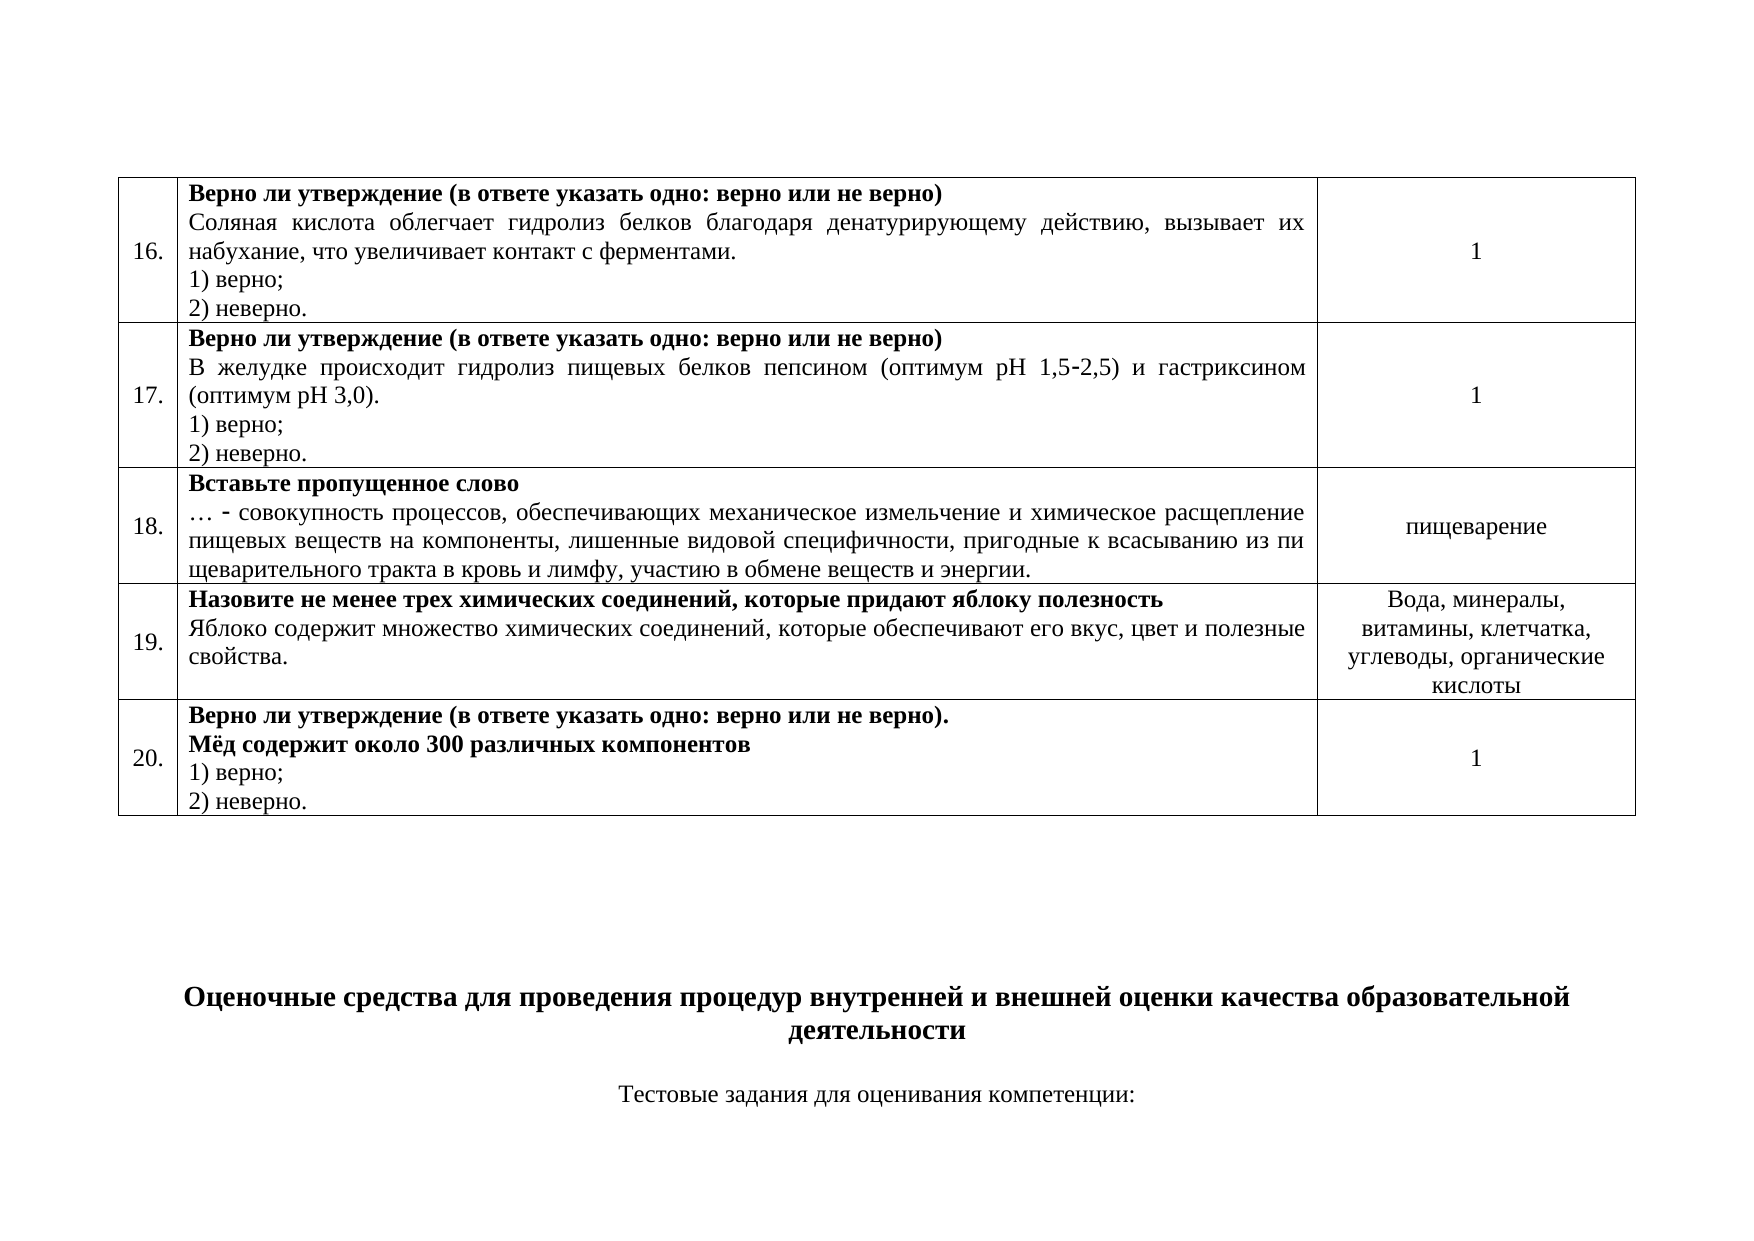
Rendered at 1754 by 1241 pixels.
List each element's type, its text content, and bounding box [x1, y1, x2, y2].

table_cell Верно ли утверждение (в ответе указать одно: верно или не верно) Соляная кислота облегчает гидролиз белков благодаря денатурирующему действию, вызывает их набухание, что увеличивает контакт с ферментами. 1) верно; 2) неверно. [178, 178, 1317, 322]
text Оценочные средства для проведения процедур внутренней и внешней оценки качества образовательной деятельности [118, 979, 1636, 1046]
table_cell 17. [119, 323, 177, 467]
table_cell 1 [1318, 700, 1635, 815]
table_cell Вода, минералы, витамины, клетчатка, углеводы, органические кислоты [1318, 584, 1635, 699]
text Тестовые задания для оценивания компетенции: [118, 1079, 1636, 1108]
table_cell 20. [119, 700, 177, 815]
table_cell пищеварение [1318, 468, 1635, 583]
table_cell Вставьте пропущенное слово … совокупность процессов, обеспечивающих механическое измельчение и химическое расщепление пищевых веществ на компоненты, лишенные видовой специфичности, пригодные к всасыванию из пи щеварительного тракта в кровь и лимфу, участию в обмене веществ и энергии. [178, 468, 1317, 583]
table_cell 19. [119, 584, 177, 699]
table_cell Верно ли утверждение (в ответе указать одно: верно или не верно) В желудке происходит гидролиз пищевых белков пепсином (оптимум рН 1,52,5) и гастриксином (оптимум рН 3,0). 1) верно; 2) неверно. [178, 323, 1317, 467]
table_cell Верно ли утверждение (в ответе указать одно: верно или не верно). Мёд содержит около 300 различных компонентов 1) верно; 2) неверно. [178, 700, 1317, 815]
table_cell 18. [119, 468, 177, 583]
table_cell 1 [1318, 323, 1635, 467]
table_cell Назовите не менее трех химических соединений, которые придают яблоку полезность Яблоко содержит множество химических соединений, которые обеспечивают его вкус, цвет и полезные свойства. [178, 584, 1317, 699]
table_cell 1 [1318, 178, 1635, 322]
table_cell 16. [119, 178, 177, 322]
